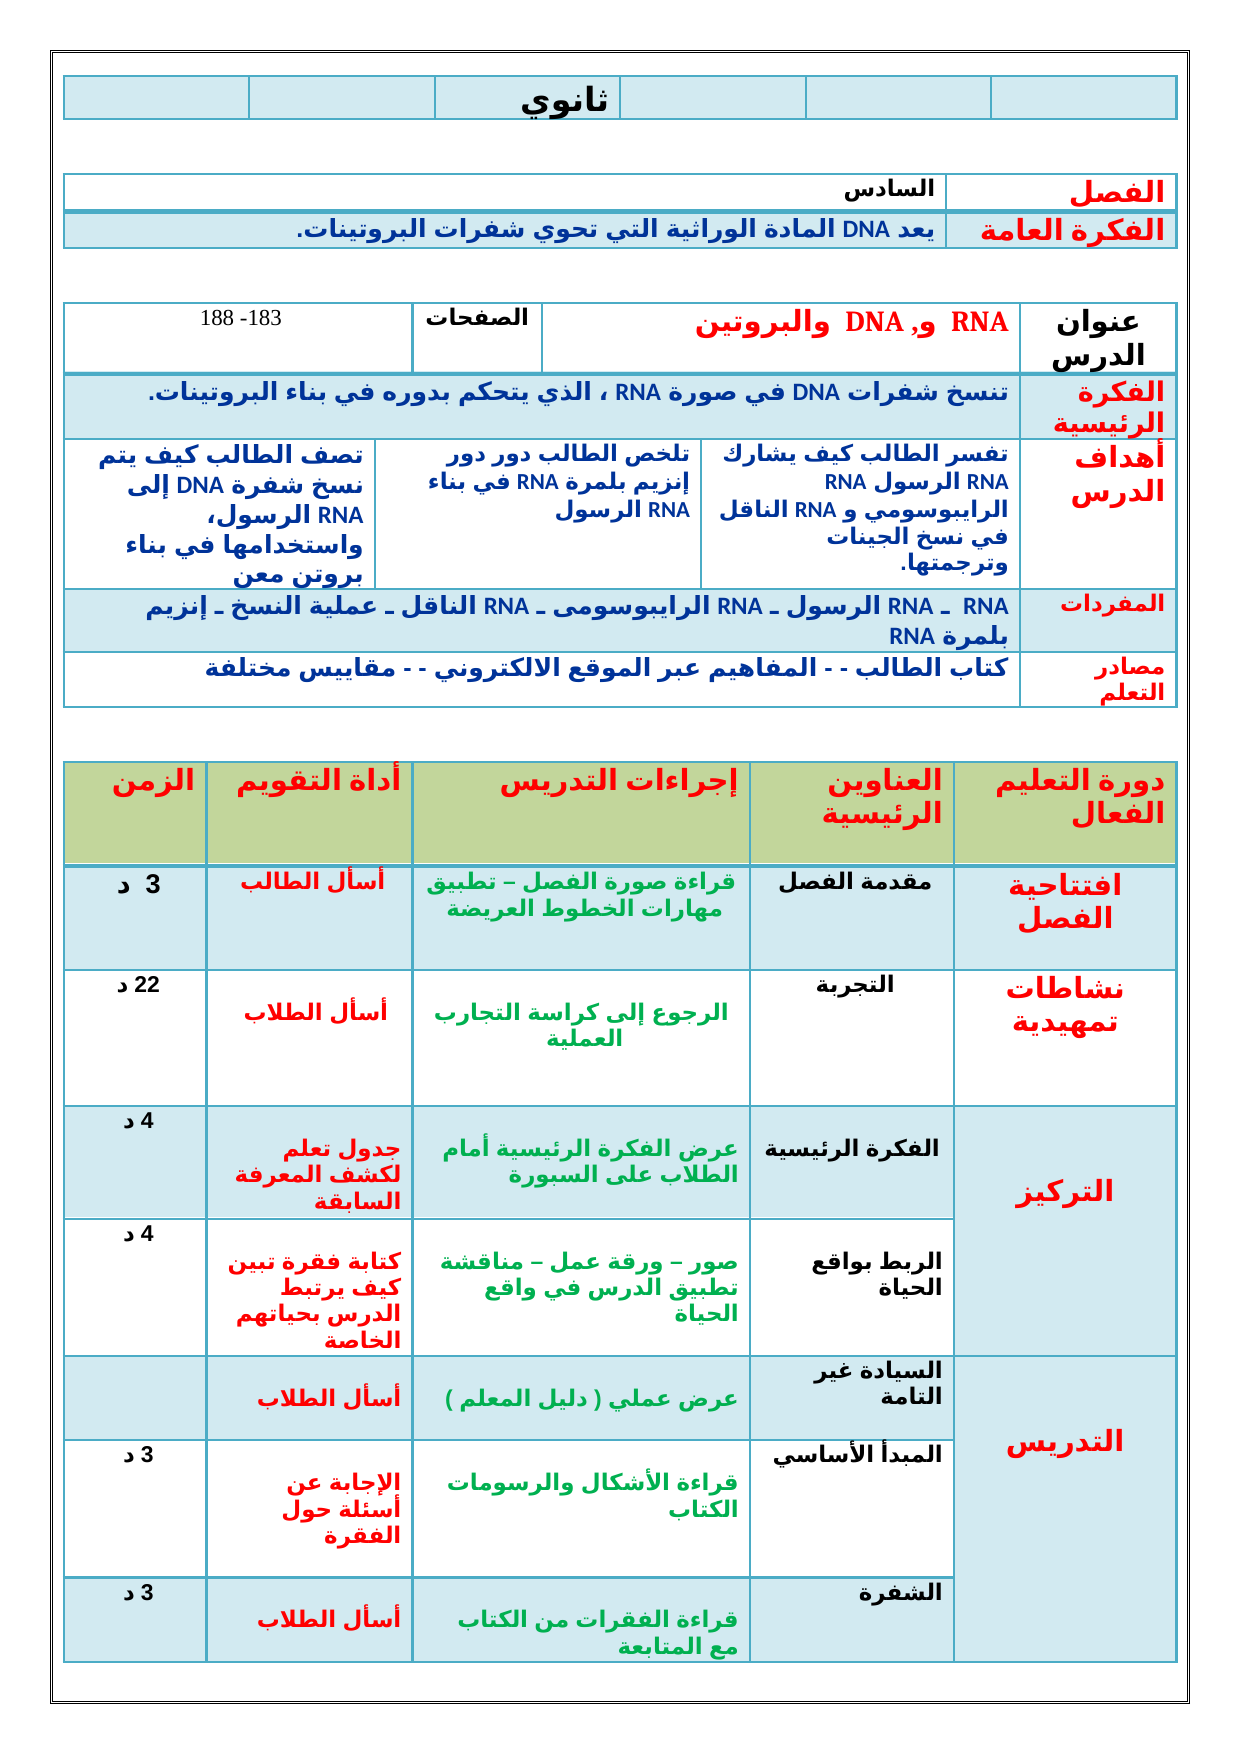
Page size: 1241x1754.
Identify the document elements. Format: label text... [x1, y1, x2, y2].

table_cell كتاب الطالب - - المفاهيم عبر الموقع الالكتروني - - مقاييس مختلفة [65, 653, 1019, 706]
table_cell أسأل الطلاب [208, 971, 411, 1105]
table_cell [250, 77, 434, 118]
table_header الفصل [947, 175, 1175, 209]
table_header أداة التقويم [208, 763, 411, 863]
table_cell قراءة الفقرات من الكتاب مع المتابعة [414, 1579, 749, 1661]
table_header RNA و, DNA والبروتين [543, 304, 1019, 371]
table_header العناوين الرئيسية [751, 763, 953, 863]
table_cell أسأل الطلاب [208, 1579, 411, 1661]
table_cell [621, 77, 805, 118]
table_cell الفكرة العامة [947, 214, 1175, 247]
table_cell [992, 77, 1175, 118]
table_cell الشفرة [751, 1579, 953, 1661]
table_cell الفكرة الرئيسية [751, 1107, 953, 1217]
table_cell افتتاحية الفصل [955, 868, 1175, 969]
table_header الزمن [65, 763, 205, 863]
table_cell تلخص الطالب دور دور إنزيم بلمرة RNA في بناء RNA الرسول [376, 440, 700, 588]
table_cell المفردات [1021, 590, 1175, 651]
table_cell الربط بواقع الحياة [751, 1220, 953, 1355]
table_cell كتابة فقرة تبين كيف يرتبط الدرس بحياتهم الخاصة [208, 1220, 411, 1355]
table_cell التركيز [955, 1107, 1175, 1355]
table_header عنوان الدرس [1021, 304, 1175, 371]
table_cell أسأل الطلاب [208, 1357, 411, 1439]
table_cell 4 د [65, 1220, 205, 1355]
table_cell يعد DNA المادة الوراثية التي تحوي شفرات البروتينات. [65, 214, 945, 247]
table_cell التجربة [751, 971, 953, 1105]
table_cell 3 د [65, 868, 205, 969]
table_cell [65, 1357, 205, 1439]
table_cell 3 د [65, 1441, 205, 1576]
table_cell مقدمة الفصل [751, 868, 953, 969]
table_cell [65, 77, 248, 118]
table_cell تصف الطالب كيف يتم نسخ شفرة DNA إلى RNA الرسول، واستخدامها في بناء بروتن معن [65, 440, 374, 588]
table_cell 22 د [65, 971, 205, 1105]
table_header السادس [65, 175, 945, 209]
table_cell ثالث ثانوي [436, 77, 619, 118]
table_cell مصادر التعلم [1021, 653, 1175, 706]
table_cell نشاطات تمهيدية [955, 971, 1175, 1105]
table_cell الفكرة الرئيسية [1021, 376, 1175, 438]
table_cell قراءة الأشكال والرسومات الكتاب [414, 1441, 749, 1576]
table_header دورة التعليم الفعال [955, 763, 1175, 863]
table_cell أسأل الطالب [208, 868, 411, 969]
table_cell الرجوع إلى كراسة التجارب العملية [414, 971, 749, 1105]
table_cell 4 د [65, 1107, 205, 1217]
table_cell المبدأ الأساسي [751, 1441, 953, 1576]
table_cell أهداف الدرس [1021, 440, 1175, 588]
table_cell RNA ـ RNA الرسول ـ RNA الرايبوسومى ـ RNA الناقل ـ عملية النسخ ـ إنزيم بلمرة RNA [65, 590, 1019, 651]
table_cell الإجابة عن أسئلة حول الفقرة [208, 1441, 411, 1576]
table_cell عرض الفكرة الرئيسية أمام الطلاب على السبورة [414, 1107, 749, 1217]
table_cell عرض عملي ( دليل المعلم ) [414, 1357, 749, 1439]
table_header 183- 188 [65, 304, 411, 371]
table_cell [807, 77, 990, 118]
table_cell السيادة غير التامة [751, 1357, 953, 1439]
table_cell قراءة صورة الفصل – تطبيق مهارات الخطوط العريضة [414, 868, 749, 969]
table_cell تفسر الطالب كيف يشارك RNA الرسول RNA الرايبوسومي و RNA الناقل في نسخ الجينات وترجمتها. [702, 440, 1019, 588]
table_cell التدريس [955, 1357, 1175, 1661]
table_cell صور – ورقة عمل – مناقشة تطبيق الدرس في واقع الحياة [414, 1220, 749, 1355]
table_cell 3 د [65, 1579, 205, 1661]
table_cell تنسخ شفرات DNA في صورة RNA ، الذي يتحكم بدوره في بناء البروتينات. [65, 376, 1019, 438]
table_header الصفحات [414, 304, 541, 371]
table_header إجراءات التدريس [414, 763, 749, 863]
table_cell جدول تعلم لكشف المعرفة السابقة [208, 1107, 411, 1217]
